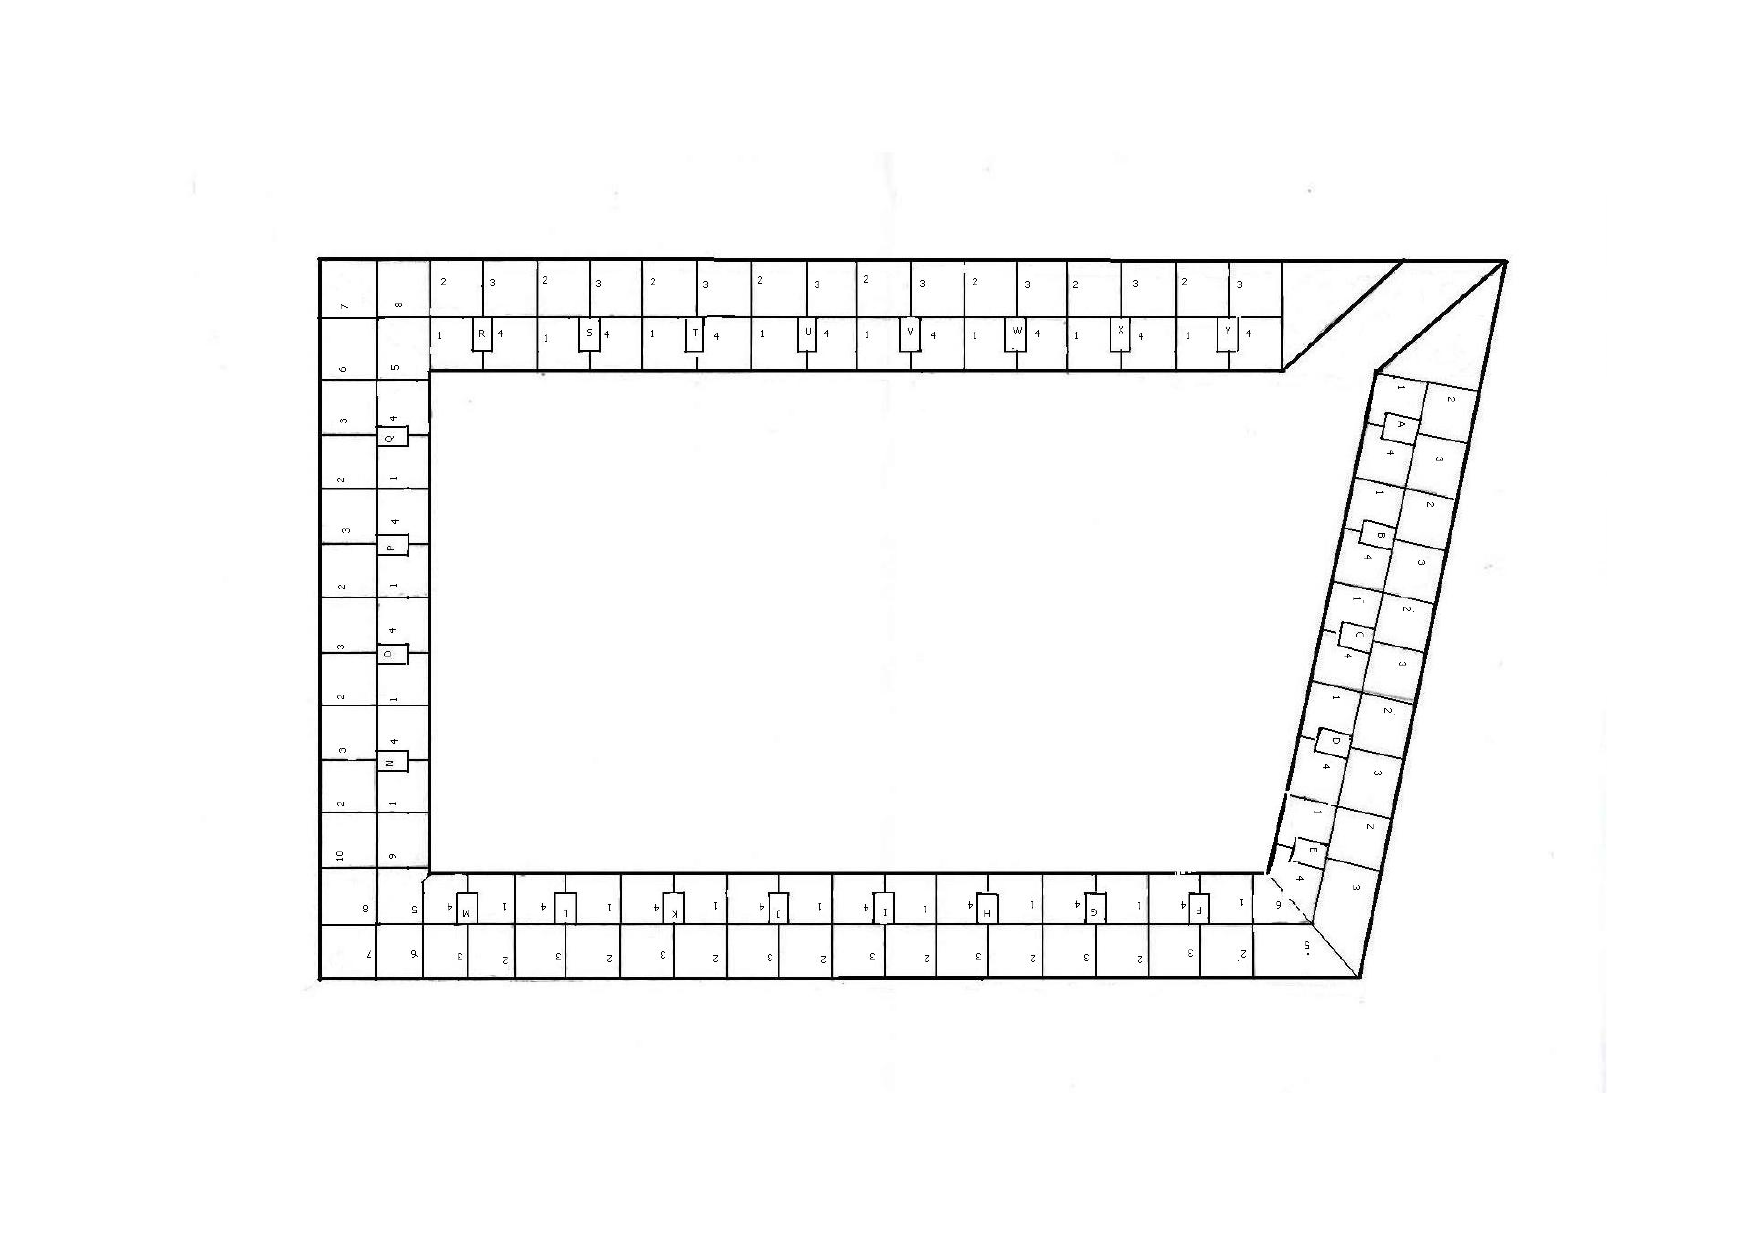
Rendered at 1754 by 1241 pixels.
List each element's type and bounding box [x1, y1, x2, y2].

picture [147, 147, 1607, 1093]
